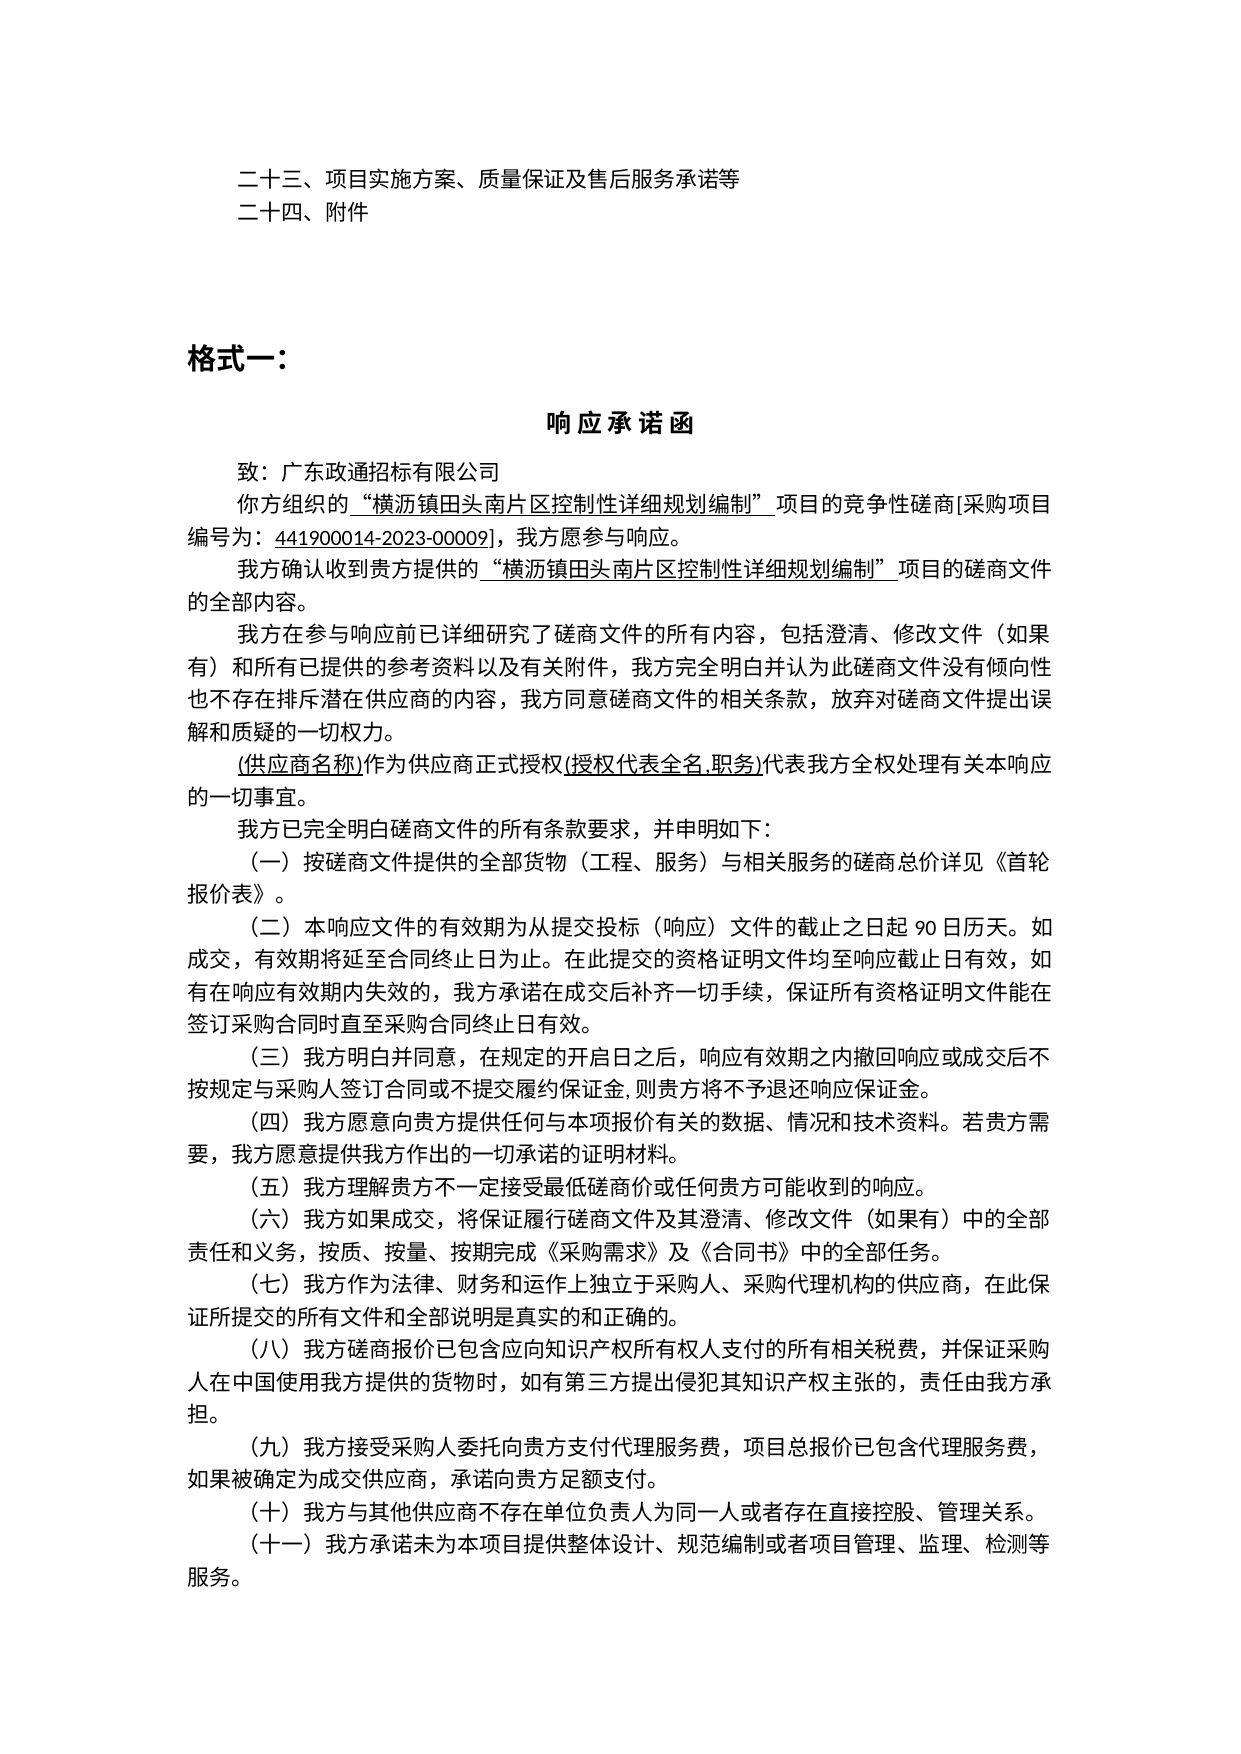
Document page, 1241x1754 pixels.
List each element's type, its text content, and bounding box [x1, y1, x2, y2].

text 我方确认收到贵方提供的“横沥镇田头南片区控制性详细规划编制”项目的磋商文件的全部内容。 [187, 552, 1053, 617]
text （十一）我方承诺未为本项目提供整体设计、规范编制或者项目管理、监理、检测等服务。 [187, 1527, 1053, 1592]
text 你方组织的“横沥镇田头南片区控制性详细规划编制”项目的竞争性磋商[采购项目编号为：441900014-2023-00009]，我方愿参与响应。 [187, 487, 1053, 552]
text 我方已完全明白磋商文件的所有条款要求，并申明如下： [187, 812, 1053, 844]
text （一）按磋商文件提供的全部货物（工程、服务）与相关服务的磋商总价详见《首轮报价表》。 [187, 844, 1053, 909]
text 致：广东政通招标有限公司 [187, 454, 1053, 487]
text （五）我方理解贵方不一定接受最低磋商价或任何贵方可能收到的响应。 [187, 1169, 1053, 1202]
text 格式一： [187, 324, 1053, 389]
text （四）我方愿意向贵方提供任何与本项报价有关的数据、情况和技术资料。若贵方需要，我方愿意提供我方作出的一切承诺的证明材料。 [187, 1104, 1053, 1169]
text （三）我方明白并同意，在规定的开启日之后，响应有效期之内撤回响应或成交后不按规定与采购人签订合同或不提交履约保证金, 则贵方将不予退还响应保证金。 [187, 1039, 1053, 1104]
text （十）我方与其他供应商不存在单位负责人为同一人或者存在直接控股、管理关系。 [187, 1494, 1053, 1527]
text (供应商名称)作为供应商正式授权(授权代表全名,职务)代表我方全权处理有关本响应的一切事宜。 [187, 747, 1053, 812]
text 二十三、项目实施方案、质量保证及售后服务承诺等 [187, 162, 1053, 194]
text （六）我方如果成交，将保证履行磋商文件及其澄清、修改文件（如果有）中的全部责任和义务，按质、按量、按期完成《采购需求》及《合同书》中的全部任务。 [187, 1202, 1053, 1267]
text （二）本响应文件的有效期为从提交投标（响应）文件的截止之日起90日历天。如成交，有效期将延至合同终止日为止。在此提交的资格证明文件均至响应截止日有效，如有在响应有效期内失效的，我方承诺在成交后补齐一切手续，保证所有资格证明文件能在签订采购合同时直至采购合同终止日有效。 [187, 909, 1053, 1039]
text （八）我方磋商报价已包含应向知识产权所有权人支付的所有相关税费，并保证采购人在中国使用我方提供的货物时，如有第三方提出侵犯其知识产权主张的，责任由我方承担。 [187, 1332, 1053, 1429]
text 我方在参与响应前已详细研究了磋商文件的所有内容，包括澄清、修改文件（如果有）和所有已提供的参考资料以及有关附件，我方完全明白并认为此磋商文件没有倾向性，也不存在排斥潜在供应商的内容，我方同意磋商文件的相关条款，放弃对磋商文件提出误解和质疑的一切权力。 [187, 617, 1053, 747]
text （九）我方接受采购人委托向贵方支付代理服务费，项目总报价已包含代理服务费，如果被确定为成交供应商，承诺向贵方足额支付。 [187, 1429, 1053, 1494]
text （七）我方作为法律、财务和运作上独立于采购人、采购代理机构的供应商，在此保证所提交的所有文件和全部说明是真实的和正确的。 [187, 1267, 1053, 1332]
text 响 应 承 诺 函 [187, 389, 1053, 454]
text 二十四、附件 [187, 194, 1053, 227]
